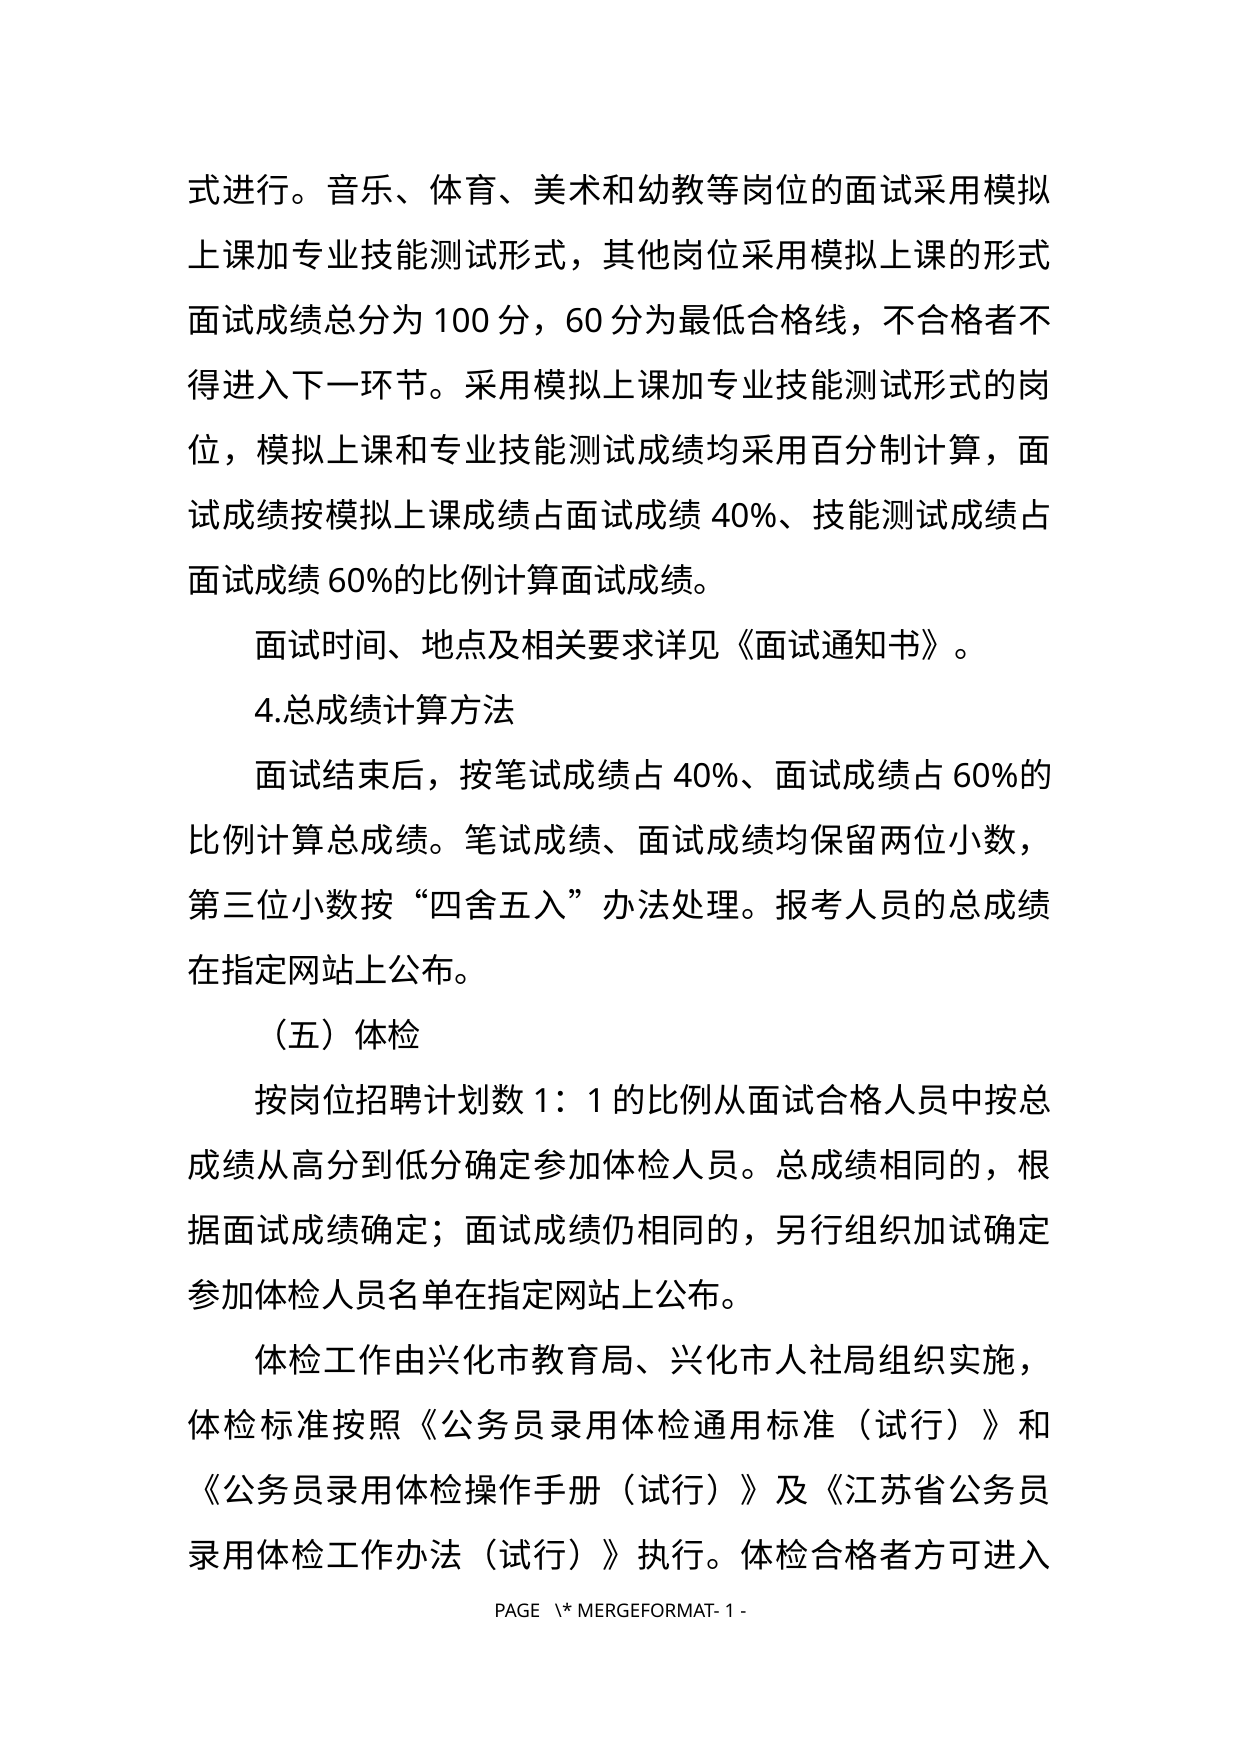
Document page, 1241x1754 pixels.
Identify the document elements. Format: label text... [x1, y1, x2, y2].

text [187, 156, 1053, 611]
text 面试时间、地点及相关要求详见《面试通知书》。 [187, 611, 1053, 676]
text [187, 1326, 1053, 1586]
text 面试结束后，按笔试成绩占40%、面试成绩占60%的比例计算总成绩。笔试成绩、面试成绩均保留两位小数，第三位小数按“四舍五入”办法处理。报考人员的总成绩在指定网站上公布。 [187, 741, 1053, 1001]
text 按岗位招聘计划数1：1的比例从面试合格人员中按总成绩从高分到低分确定参加体检人员。总成绩相同的，根据面试成绩确定；面试成绩仍相同的，另行组织加试确定。参加体检人员名单在指定网站上公布。 [187, 1066, 1053, 1326]
text （五）体检 [187, 1001, 1053, 1066]
text 4.总成绩计算方法 [187, 676, 1053, 741]
